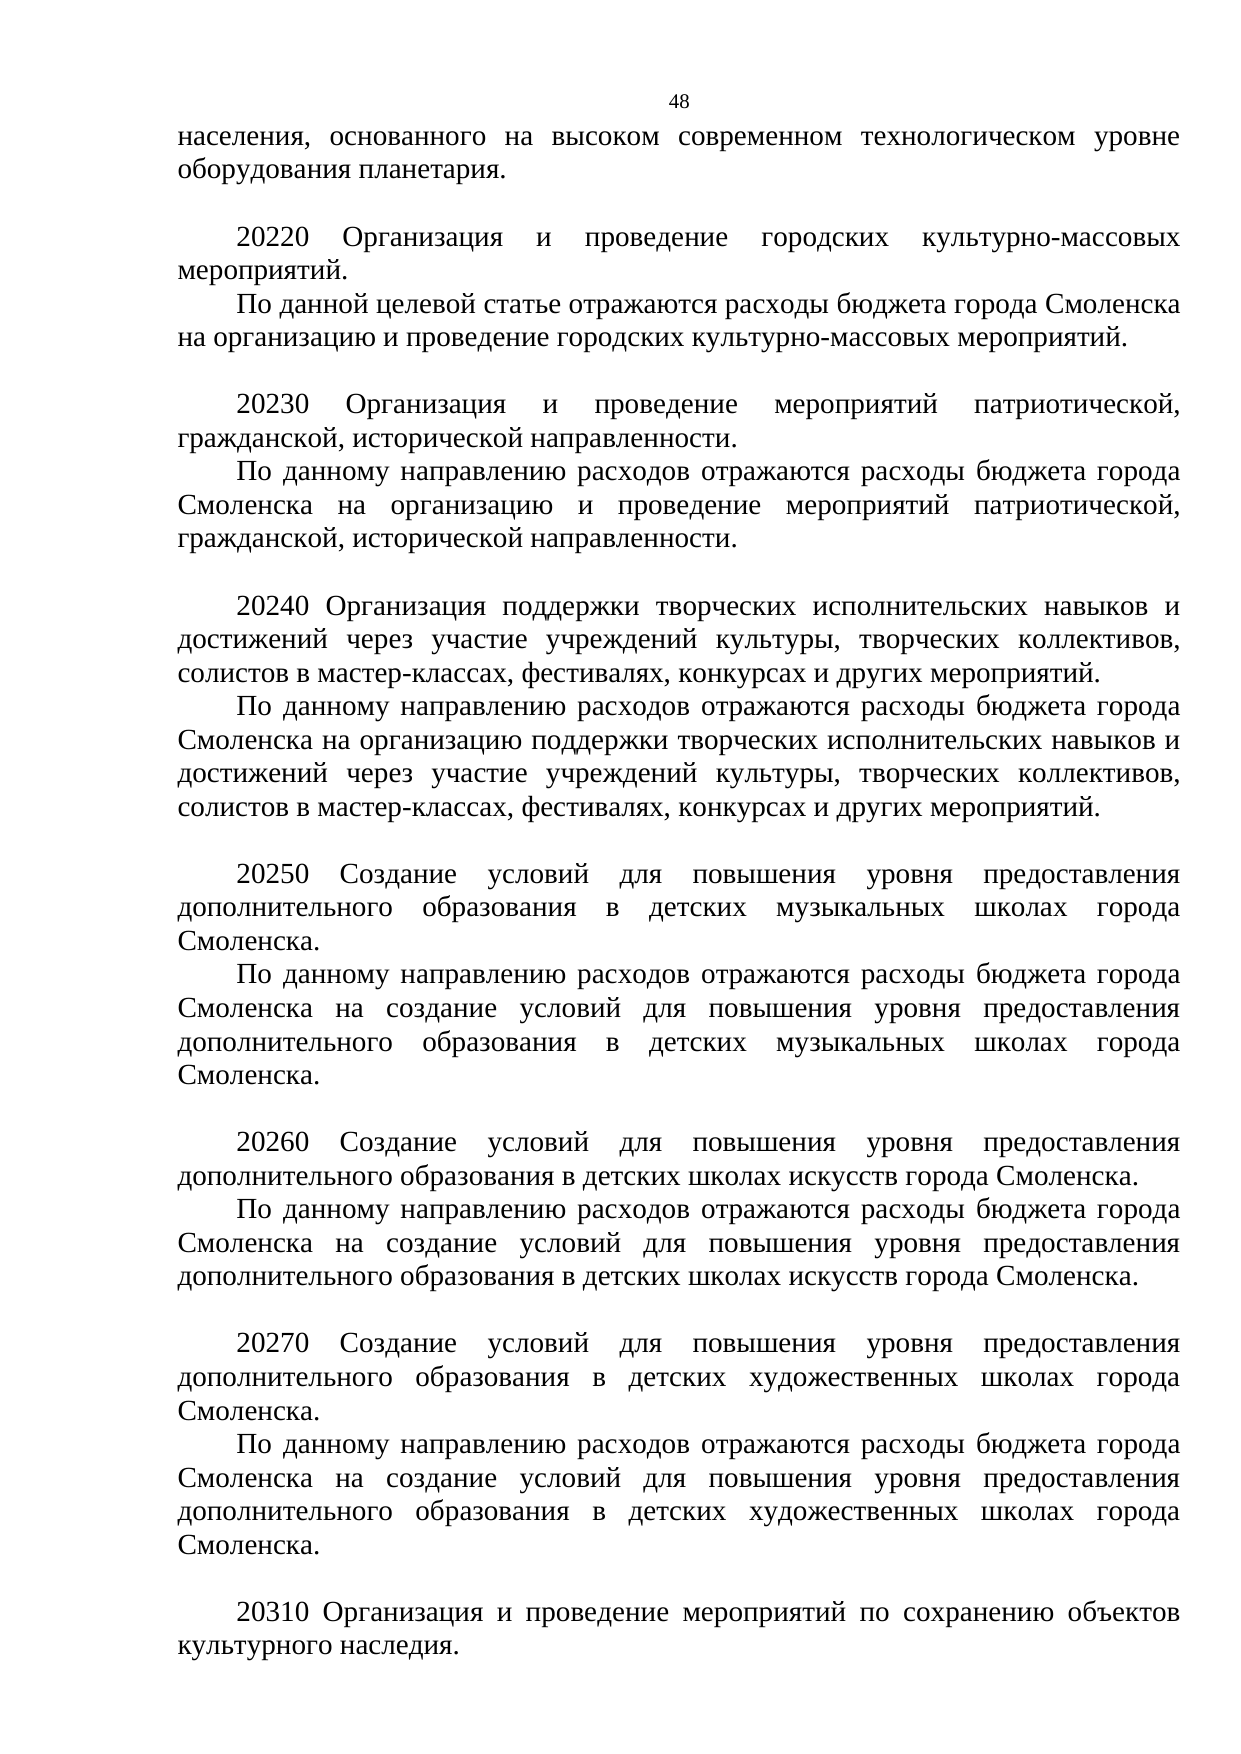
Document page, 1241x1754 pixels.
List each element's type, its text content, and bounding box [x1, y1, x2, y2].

text 20240 Организация поддержки творческих исполнительских навыков и достижений через участие учреждений культуры, творческих коллективов, солистов в мастер-классах, фестивалях, конкурсах и других мероприятий. [177, 588, 1181, 688]
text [177, 118, 1181, 185]
text 20310 Организация и проведение мероприятий по сохранению объектов культурного наследия. [177, 1594, 1181, 1661]
text По данному направлению расходов отражаются расходы бюджета города Смоленска на организацию поддержки творческих исполнительских навыков и достижений через участие учреждений культуры, творческих коллективов, солистов в мастер-классах, фестивалях, конкурсах и других мероприятий. [177, 688, 1181, 822]
text 20250 Создание условий для повышения уровня предоставления дополнительного образования в детских музыкальных школах города Смоленска. [177, 856, 1181, 957]
text По данному направлению расходов отражаются расходы бюджета города Смоленска на создание условий для повышения уровня предоставления дополнительного образования в детских музыкальных школах города Смоленска. [177, 957, 1181, 1091]
text 20230 Организация и проведение мероприятий патриотической, гражданской, исторической направленности. [177, 386, 1181, 453]
text 20270 Создание условий для повышения уровня предоставления дополнительного образования в детских художественных школах города Смоленска. [177, 1326, 1181, 1426]
text 20220 Организация и проведение городских культурно-массовых мероприятий. [177, 219, 1181, 286]
text По данному направлению расходов отражаются расходы бюджета города Смоленска на создание условий для повышения уровня предоставления дополнительного образования в детских художественных школах города Смоленска. [177, 1426, 1181, 1560]
text По данной целевой статье отражаются расходы бюджета города Смоленска на организацию и проведение городских культурно-массовых мероприятий. [177, 286, 1181, 353]
text По данному направлению расходов отражаются расходы бюджета города Смоленска на создание условий для повышения уровня предоставления дополнительного образования в детских школах искусств города Смоленска. [177, 1191, 1181, 1292]
text По данному направлению расходов отражаются расходы бюджета города Смоленска на организацию и проведение мероприятий патриотической, гражданской, исторической направленности. [177, 453, 1181, 554]
text 20260 Создание условий для повышения уровня предоставления дополнительного образования в детских школах искусств города Смоленска. [177, 1124, 1181, 1191]
